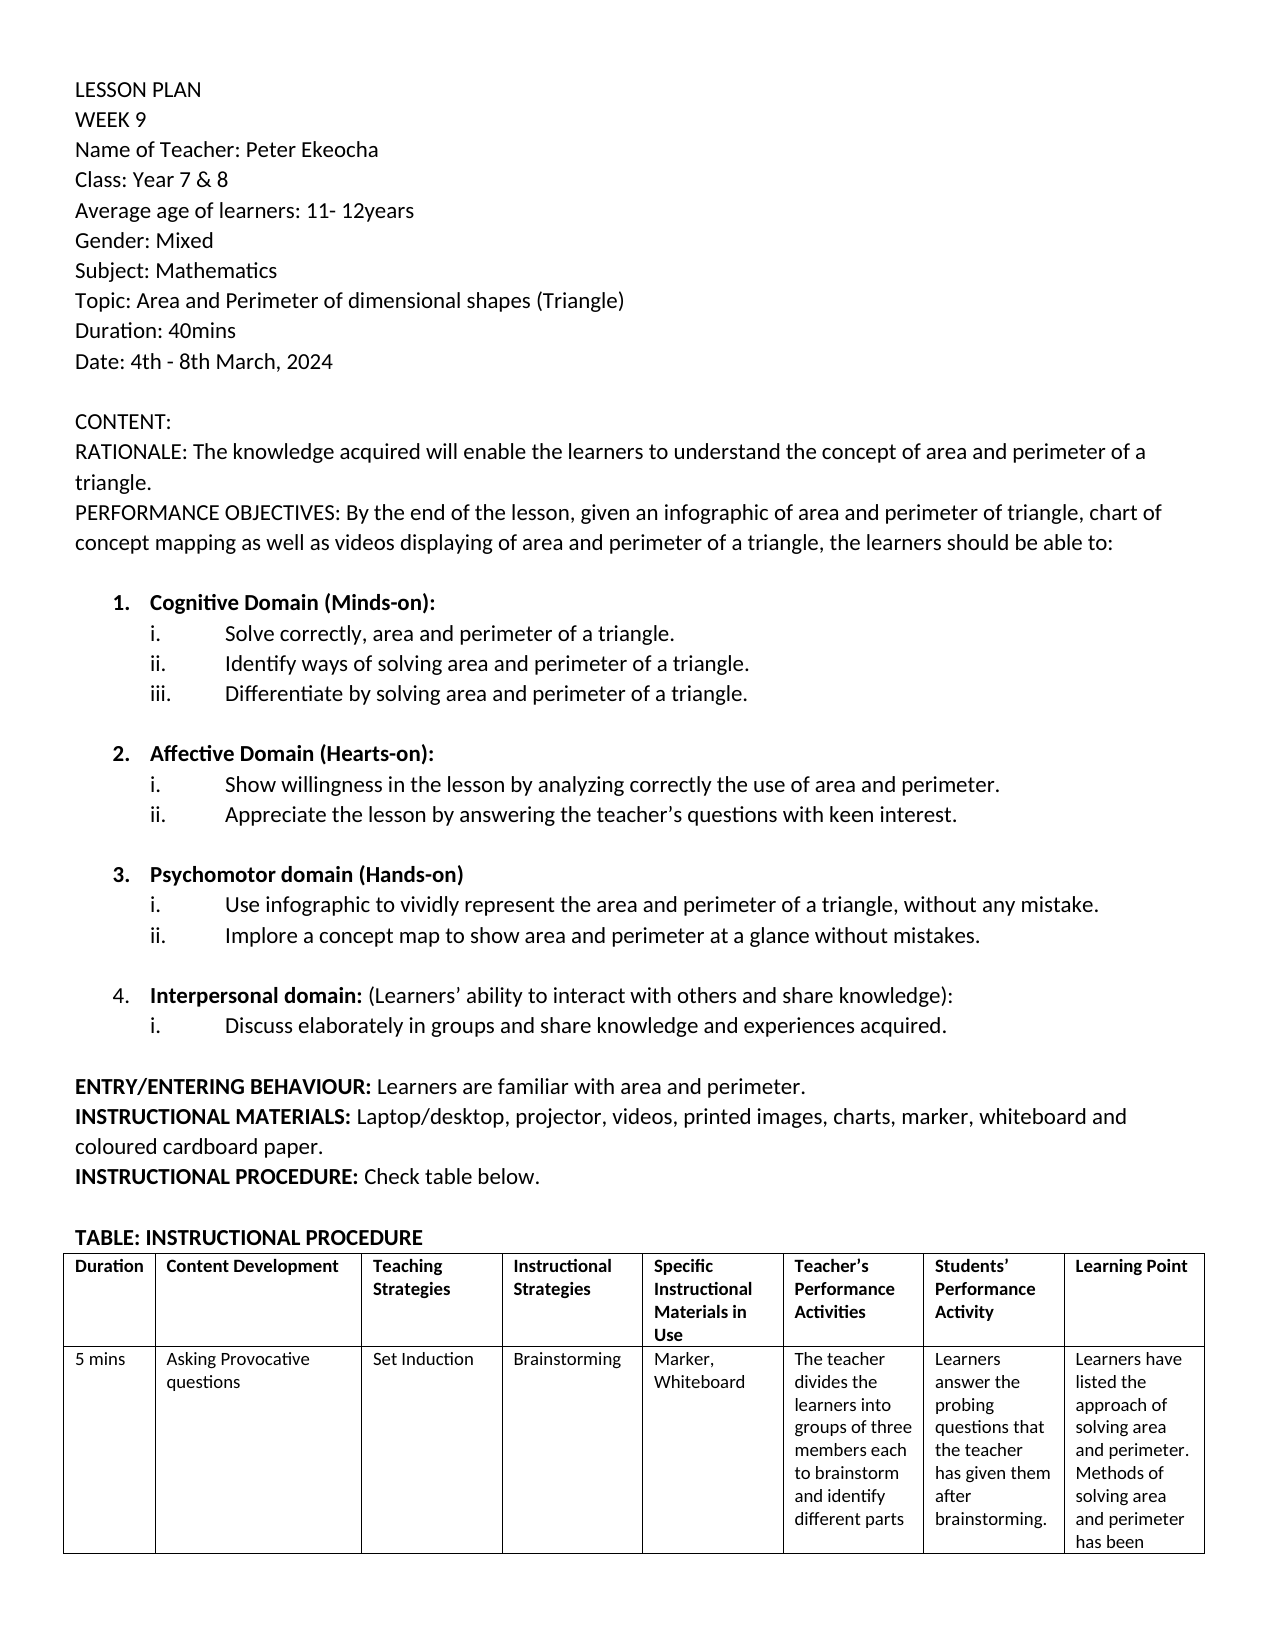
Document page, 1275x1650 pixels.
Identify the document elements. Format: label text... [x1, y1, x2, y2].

list Cognitive Domain (Minds-on): [112, 588, 1200, 617]
table_header Learning Point [1065, 1254, 1204, 1346]
text LESSON PLAN [75, 75, 1200, 103]
table_header Instructional Strategies [503, 1254, 642, 1346]
table_header Students’ Performance Activity [924, 1254, 1064, 1346]
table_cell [156, 1347, 361, 1553]
table_header Teaching Strategies [362, 1254, 502, 1346]
table_cell Marker, Whiteboard [643, 1347, 783, 1553]
list Discuss elaborately in groups and share knowledge and experiences acquired. [150, 1011, 1200, 1039]
text Topic: Area and Perimeter of dimensional shapes (Triangle) [75, 286, 1200, 314]
text Class: Year 7 & 8 [75, 166, 1200, 194]
table_header Teacher’s Performance Activities [784, 1254, 923, 1346]
table_header Specific Instructional Materials in Use [643, 1254, 783, 1346]
text CONTENT: [75, 407, 1200, 435]
text RATIONALE: The knowledge acquired will enable the learners to understand the concept of area and perimeter of a triangle. [75, 437, 1200, 496]
text Gender: Mixed [75, 226, 1200, 254]
text Name of Teacher: Peter Ekeocha [75, 135, 1200, 163]
list Appreciate the lesson by answering the teacher’s questions with keen interest. [150, 800, 1200, 828]
list Solve correctly, area and perimeter of a triangle. [150, 619, 1200, 647]
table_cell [1065, 1347, 1204, 1553]
list Interpersonal domain: (Learners’ ability to interact with others and share knowledge): [112, 981, 1200, 1009]
list Use infographic to vividly represent the area and perimeter of a triangle, without any mistake. [150, 891, 1200, 919]
table_cell 5 mins [64, 1347, 155, 1553]
text Duration: 40mins [75, 317, 1200, 345]
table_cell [924, 1347, 1064, 1553]
list Affective Domain (Hearts-on): [112, 739, 1200, 768]
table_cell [784, 1347, 923, 1553]
table_header Content Development [156, 1254, 361, 1346]
text INSTRUCTIONAL PROCEDURE: Check table below. [75, 1162, 1200, 1191]
list Differentiate by solving area and perimeter of a triangle. [150, 679, 1200, 707]
text INSTRUCTIONAL MATERIALS: Laptop/desktop, projector, videos, printed images, charts, marker, whiteboard and coloured cardboard paper. [75, 1102, 1200, 1160]
text WEEK 9 [75, 105, 1200, 133]
text TABLE: INSTRUCTIONAL PROCEDURE [75, 1223, 1200, 1251]
table_cell Brainstorming [503, 1347, 642, 1553]
text Subject: Mathematics [75, 256, 1200, 284]
text ENTRY/ENTERING BEHAVIOUR: Learners are familiar with area and perimeter. [75, 1072, 1200, 1100]
list Psychomotor domain (Hands-on) [112, 860, 1200, 888]
text Date: 4th - 8th March, 2024 [75, 347, 1200, 375]
list Identify ways of solving area and perimeter of a triangle. [150, 649, 1200, 677]
text PERFORMANCE OBJECTIVES: By the end of the lesson, given an infographic of area and perimeter of triangle, chart of concept mapping as well as videos displaying of area and perimeter of a triangle, the learners should be able to: [75, 498, 1200, 556]
text Average age of learners: 11- 12years [75, 196, 1200, 224]
table_header Duration [64, 1254, 155, 1346]
list Show willingness in the lesson by analyzing correctly the use of area and perimeter. [150, 770, 1200, 798]
table_cell Set Induction [362, 1347, 502, 1553]
list Implore a concept map to show area and perimeter at a glance without mistakes. [150, 921, 1200, 949]
